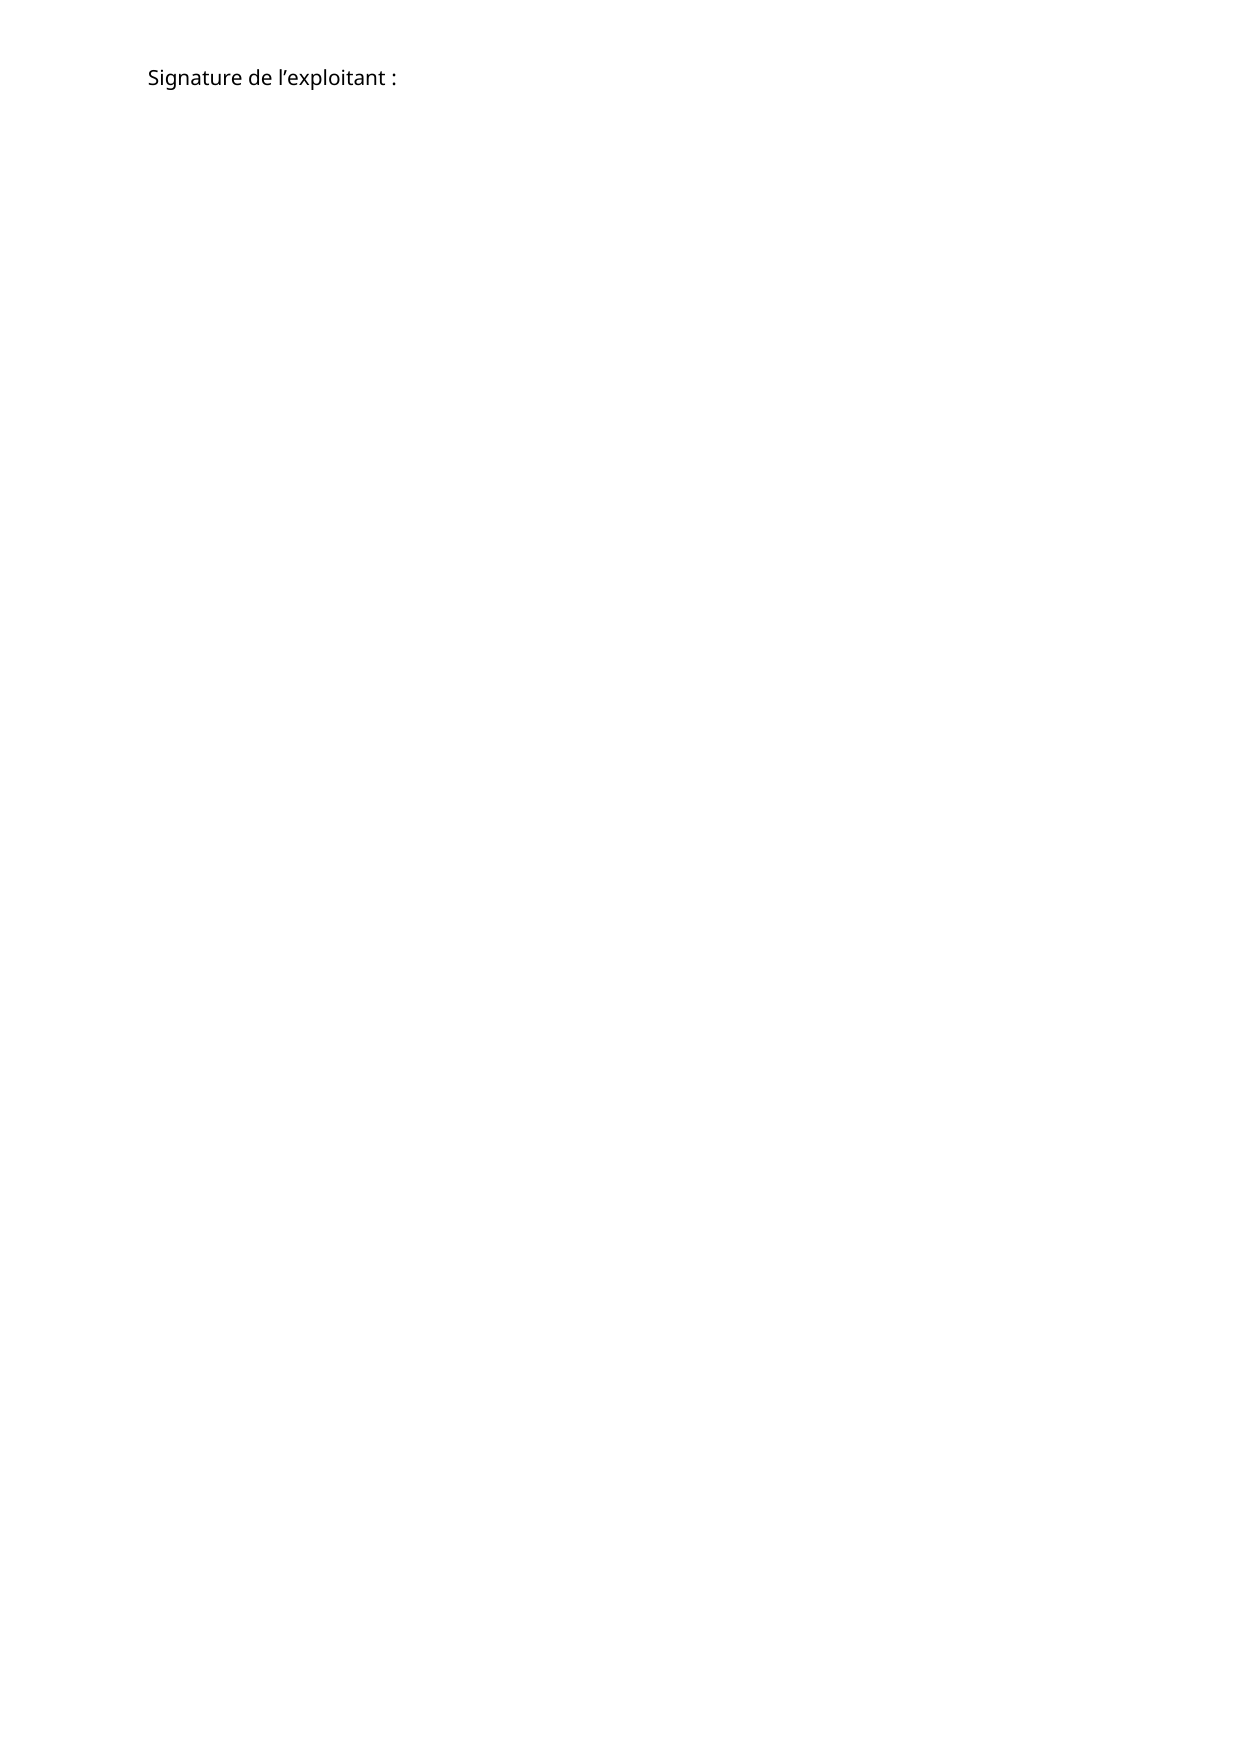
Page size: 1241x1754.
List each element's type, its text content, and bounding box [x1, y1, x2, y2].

text Signature de l’exploitant : [148, 63, 1167, 92]
